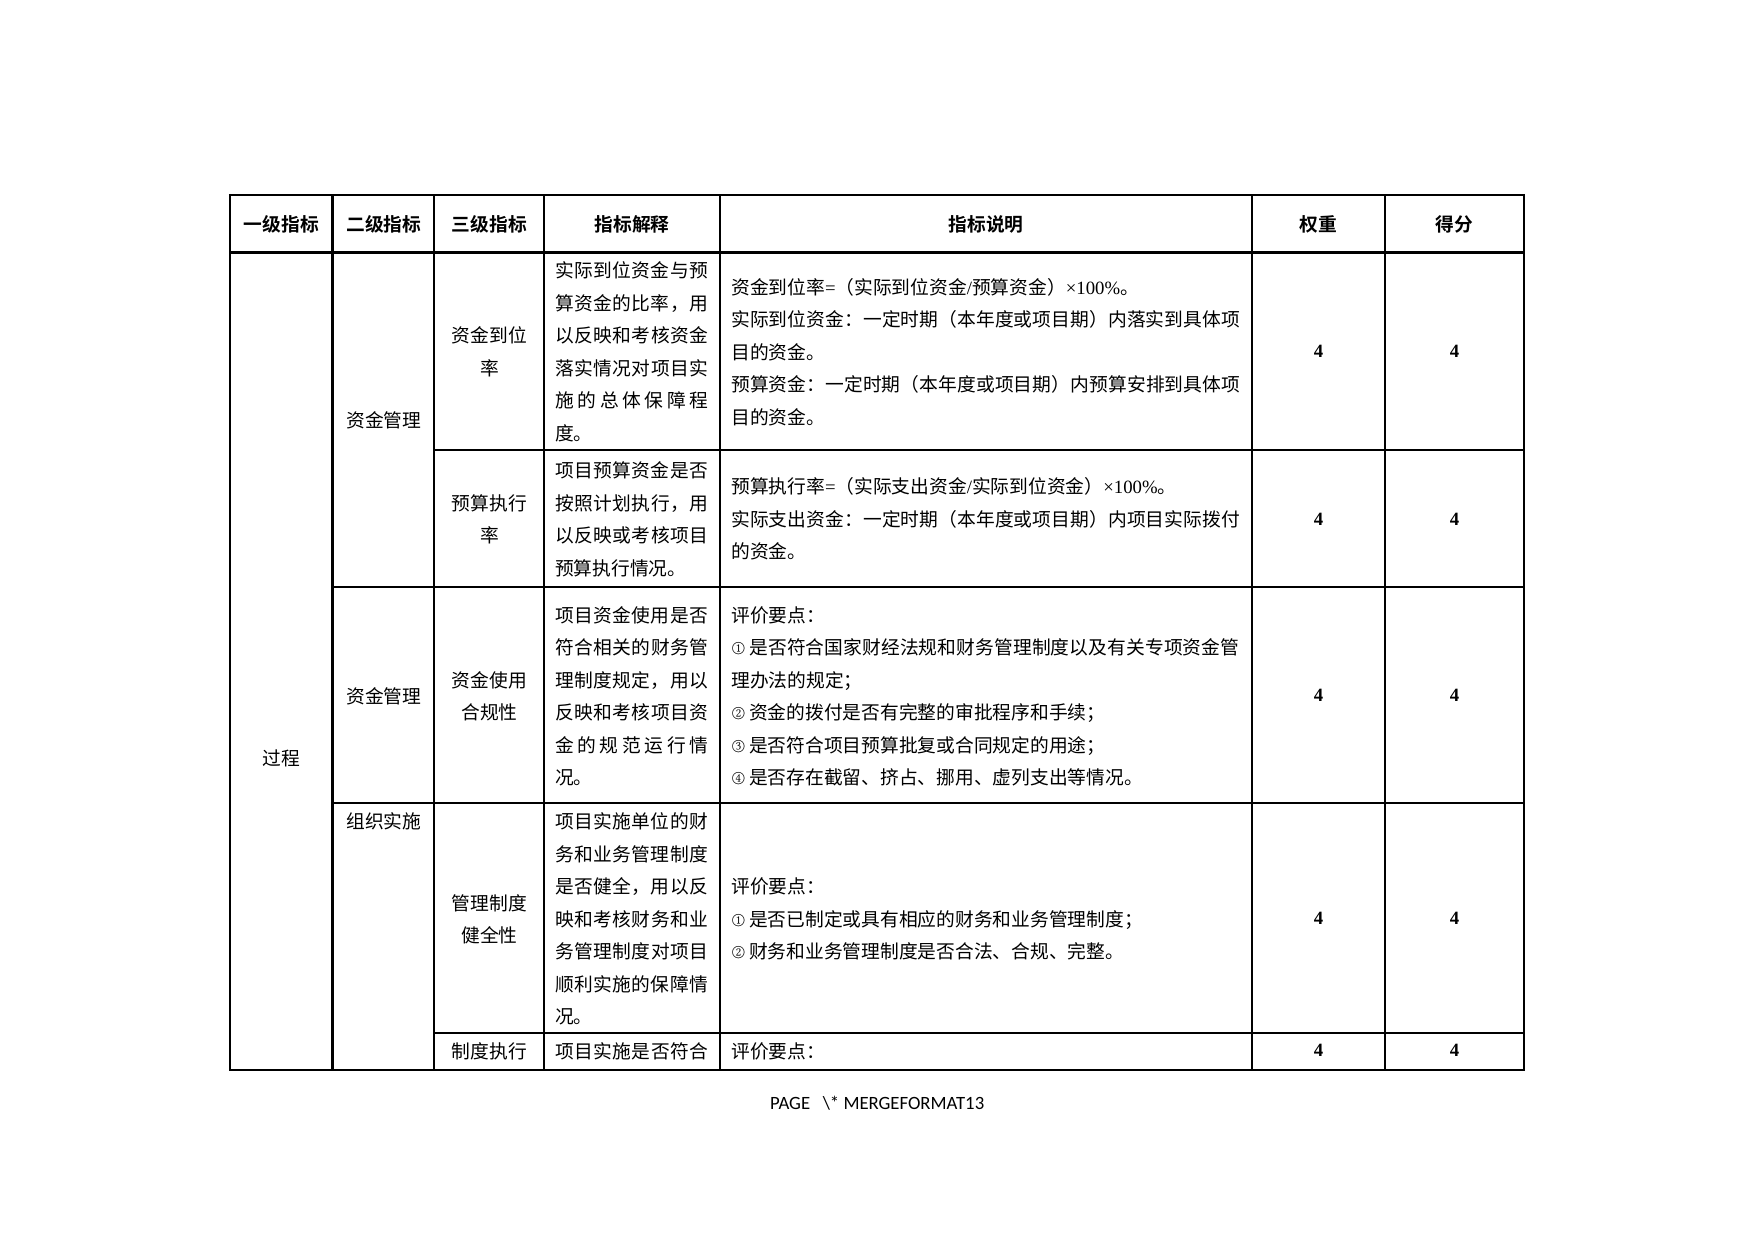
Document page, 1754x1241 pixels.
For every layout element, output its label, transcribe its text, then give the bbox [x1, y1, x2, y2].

table_header 二级指标 [334, 196, 433, 251]
table_cell 资金到位率 [435, 254, 543, 448]
table_header 指标解释 [545, 196, 719, 251]
table_cell 预算执行率=（实际支出资金/实际到位资金）×100%。 实际支出资金：一定时期（本年度或项目期）内项目实际拨付的资金。 [721, 451, 1251, 586]
table_cell 管理制度 健全性 [435, 804, 543, 1032]
table_cell 4 [1253, 254, 1384, 448]
table_header 得分 [1386, 196, 1523, 251]
table_cell 实际到位资金与预算资金的比率，用以反映和考核资金落实情况对项目实施的总体保障程度。 [545, 254, 719, 448]
table_cell 项目预算资金是否按照计划执行，用以反映或考核项目预算执行情况。 [545, 451, 719, 586]
table_cell 资金管理 [334, 254, 433, 586]
table_cell 资金到位率=（实际到位资金/预算资金）×100%。 实际到位资金：一定时期（本年度或项目期）内落实到具体项目的资金。 预算资金：一定时期（本年度或项目期）内预算安排到具体项目的资金。 [721, 254, 1251, 448]
table_header 三级指标 [435, 196, 543, 251]
table_cell 预算执行率 [435, 451, 543, 586]
table_cell 组织实施 [334, 804, 433, 1069]
table_header 权重 [1253, 196, 1384, 251]
table_cell 制度执行 有效性 [435, 1034, 543, 1069]
table_cell 评价要点： ①是否符合国家财经法规和财务管理制度以及有关专项资金管理办法的规定； ②资金的拨付是否有完整的审批程序和手续； ③是否符合项目预算批复或合同规定的用途； ④是否存在截留、挤占、挪用、虚列支出等情况。 [721, 588, 1251, 802]
table_cell 项目实施是否符合相关管理规定，用以反映和考核相关管理制度的有效执行情况。 [545, 1034, 719, 1069]
table_header 指标说明 [721, 196, 1251, 251]
table_cell 过程 [231, 254, 331, 1069]
table_cell 项目实施单位的财务和业务管理制度是否健全，用以反映和考核财务和业务管理制度对项目顺利实施的保障情况。 [545, 804, 719, 1032]
table_cell 4 [1386, 588, 1523, 802]
table_cell 资金管理 [334, 588, 433, 802]
table_cell 4 [1386, 254, 1523, 448]
table_cell 4 [1253, 588, 1384, 802]
table_cell 评价要点： ①是否已制定或具有相应的财务和业务管理制度； ②财务和业务管理制度是否合法、合规、完整。 [721, 804, 1251, 1032]
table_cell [721, 1034, 1251, 1069]
table_cell 4 [1253, 804, 1384, 1032]
table_cell 项目资金使用是否符合相关的财务管理制度规定，用以反映和考核项目资金的规范运行情况。 [545, 588, 719, 802]
table_cell 4 [1386, 804, 1523, 1032]
table_cell 4 [1386, 451, 1523, 586]
table_cell 4 [1253, 1034, 1384, 1069]
table_cell 4 [1253, 451, 1384, 586]
table_cell 资金使用 合规性 [435, 588, 543, 802]
table_header 一级指标 [231, 196, 331, 251]
table_cell 4 [1386, 1034, 1523, 1069]
